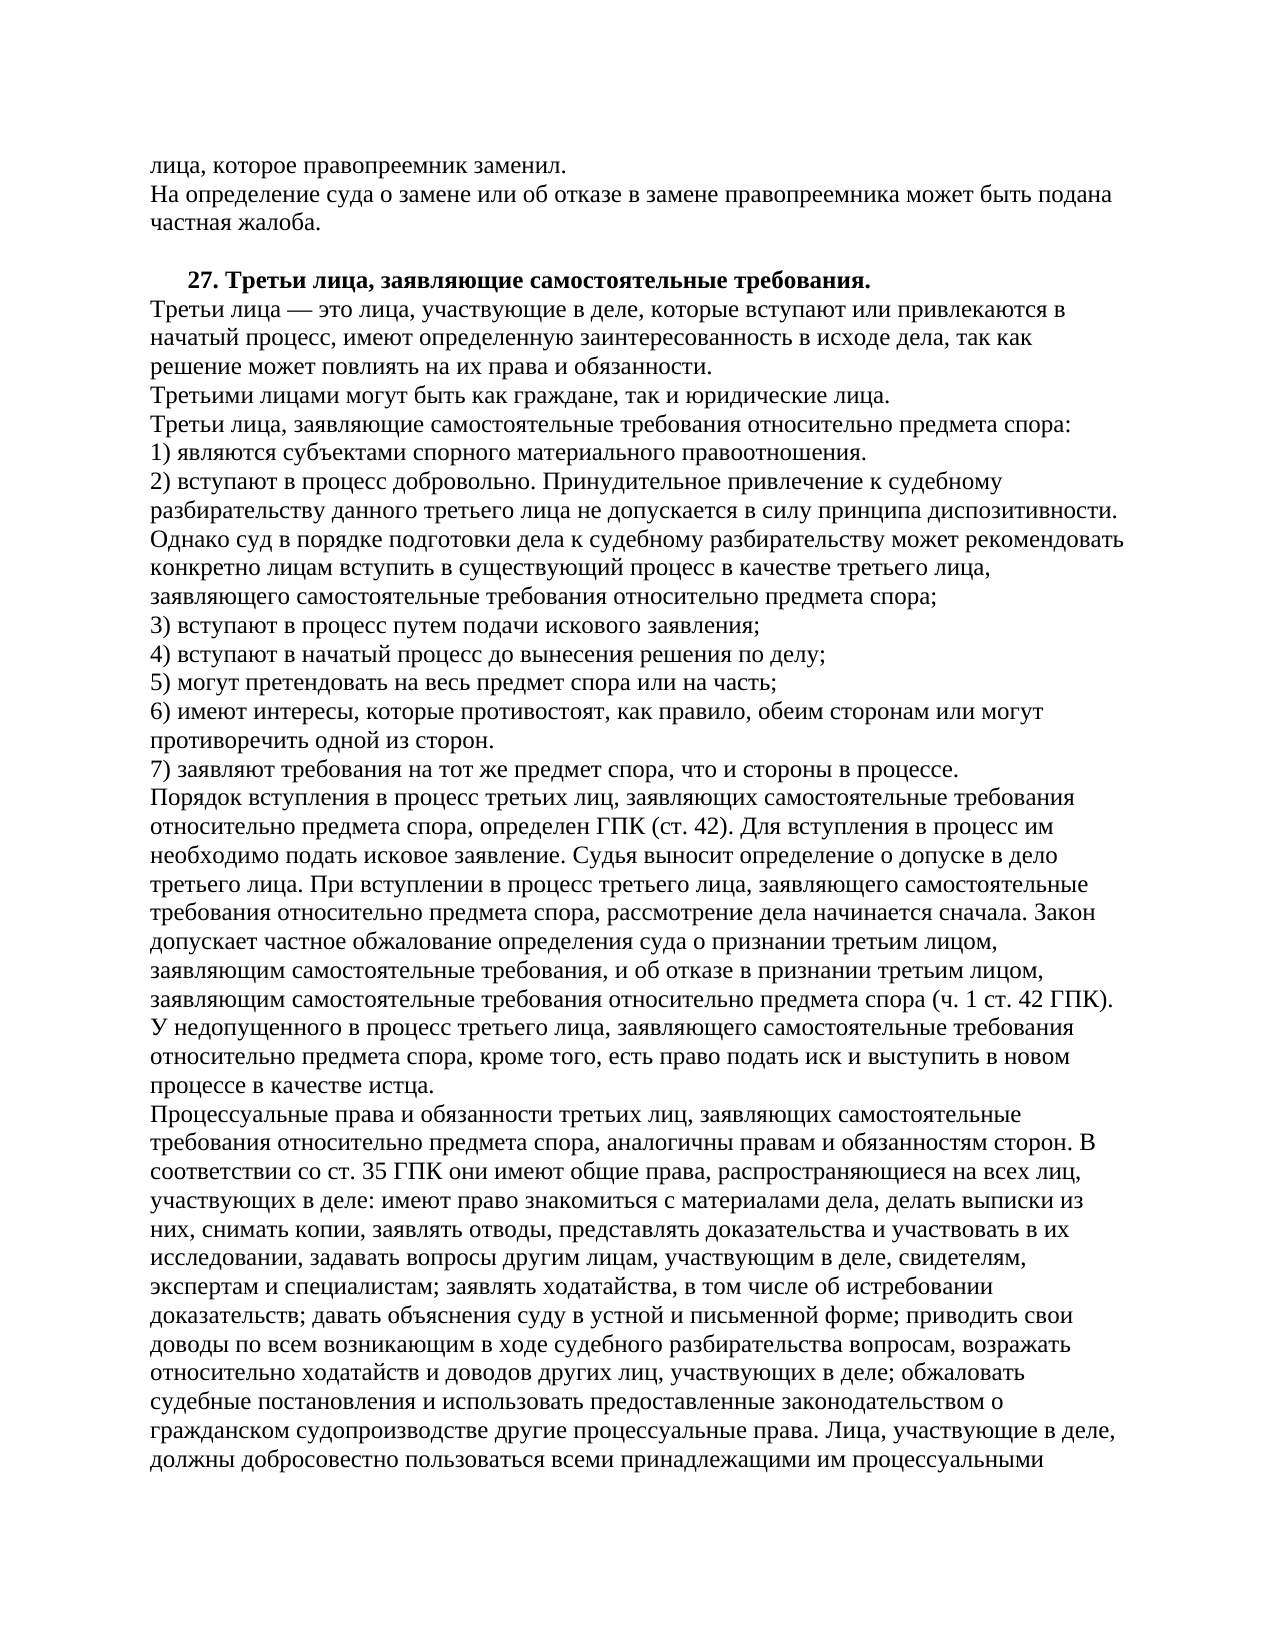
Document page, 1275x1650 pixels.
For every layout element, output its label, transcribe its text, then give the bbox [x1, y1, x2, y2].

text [150, 1099, 1125, 1472]
text 1) являются субъектами спорного материального правоотношения. [150, 437, 1125, 466]
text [150, 150, 1125, 179]
text 6) имеют интересы, которые противостоят, как правило, обеим сторонам или могут противоречить одной из сторон. [150, 696, 1125, 754]
text На определение суда о замене или об отказе в замене правопреемника может быть подана частная жалоба. [150, 179, 1125, 236]
text Порядок вступления в процесс третьих лиц, заявляющих самостоятельные требования относительно предмета спора, определен ГПК (ст. 42). Для вступления в процесс им необходимо подать исковое заявление. Судья выносит определение о допуске в дело третьего лица. При вступлении в процесс третьего лица, заявляющего самостоятельные требования относительно предмета спора, рассмотрение дела начинается сначала. Закон допускает частное обжалование определения суда о признании третьим лицом, заявляющим самостоятельные требования, и об отказе в признании третьим лицом, заявляющим самостоятельные требования относительно предмета спора (ч. 1 ст. 42 ГПК). У недопущенного в процесс третьего лица, заявляющего самостоятельные требования относительно предмета спора, кроме того, есть право подать иск и выступить в новом процессе в качестве истца. [150, 782, 1125, 1099]
text Третьи лица — это лица, участвующие в деле, которые вступают или привлекаются в начатый процесс, имеют определенную заинтересованность в исходе дела, так как решение может повлиять на их права и обязанности. [150, 294, 1125, 380]
text Третьими лицами могут быть как граждане, так и юридические лица. [150, 380, 1125, 409]
list Третьи лица, заявляющие самостоятельные требования. [187, 265, 1125, 294]
text 5) могут претендовать на весь предмет спора или на часть; [150, 667, 1125, 696]
text 7) заявляют требования на тот же предмет спора, что и стороны в процессе. [150, 754, 1125, 782]
text Третьи лица, заявляющие самостоятельные требования относительно предмета спора: [150, 409, 1125, 437]
text 2) вступают в процесс добровольно. Принудительное привлечение к судебному разбирательству данного третьего лица не допускается в силу принципа диспозитивности. Однако суд в порядке подготовки дела к судебному разбирательству может рекомендовать конкретно лицам вступить в существующий процесс в качестве третьего лица, заявляющего самостоятельные требования относительно предмета спора; [150, 466, 1125, 610]
text 3) вступают в процесс путем подачи искового заявления; [150, 610, 1125, 639]
text 4) вступают в начатый процесс до вынесения решения по делу; [150, 639, 1125, 667]
